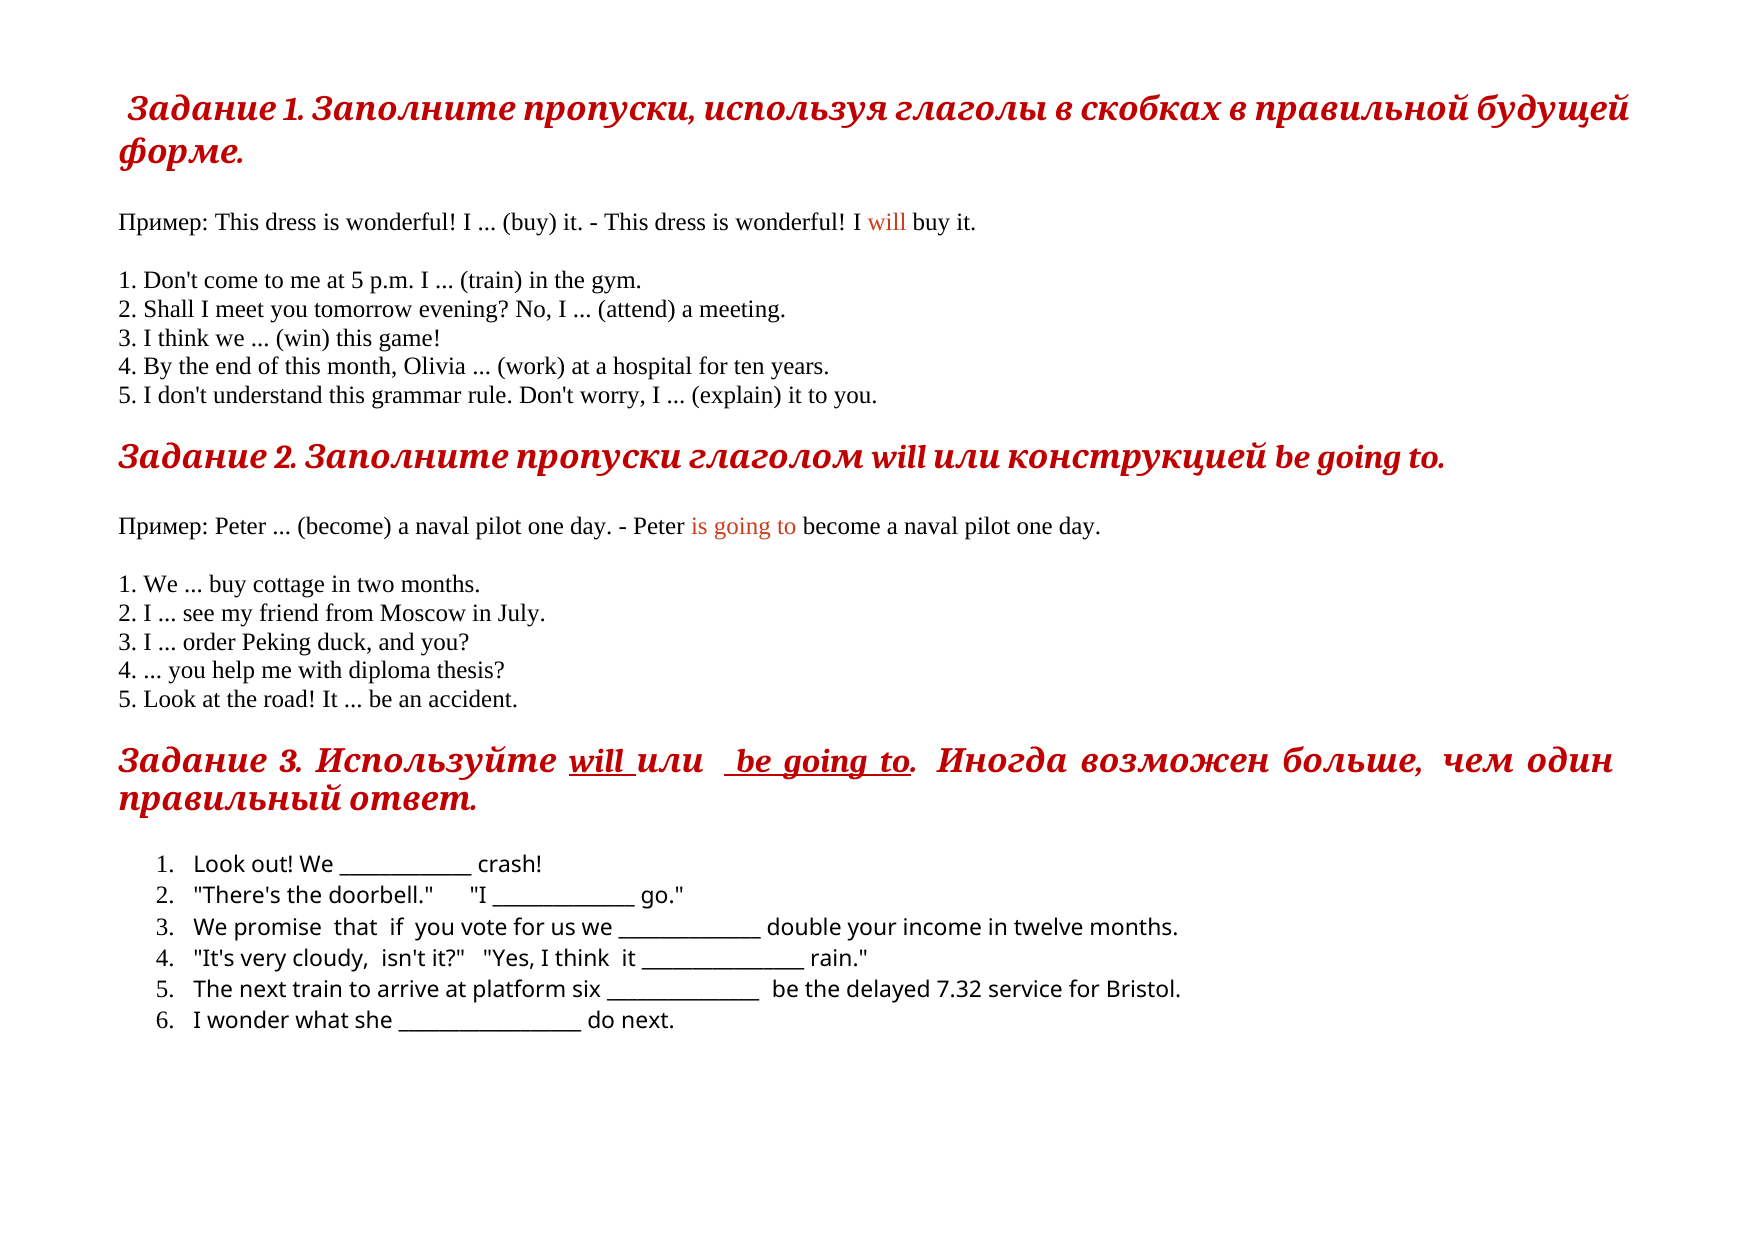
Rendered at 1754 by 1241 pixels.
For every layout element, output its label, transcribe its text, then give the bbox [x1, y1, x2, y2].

subtitle Задание 1. Заполните пропуски, используя глаголы в скобках в правильной будущей форме. [118, 88, 1636, 172]
text 1. We ... buy cottage in two months. 2. I ... see my friend from Moscow in July. 3. I ... order Peking duck, and you? 4. ... you help me with diploma thesis? 5. Look at the road! It ... be an accident. [118, 569, 1636, 713]
list I wonder what she __________________ do next. [156, 1004, 1636, 1035]
text Пример: This dress is wonderful! I ... (buy) it. - This dress is wonderful! I will buy it. [118, 207, 1636, 236]
text Пример: Peter ... (become) a naval pilot one day. - Peter is going to become a naval pilot one day. [118, 511, 1636, 540]
list We promise that if you vote for us we ______________ double your income in twelve months. [156, 910, 1636, 942]
list The next train to arrive at platform six _______________ be the delayed 7.32 service for Bristol. [156, 973, 1636, 1004]
text Задание 3. Используйте will или be going to. Иногда возможен больше, чем один правильный ответ. [118, 742, 1636, 819]
list "There's the doorbell." "I ______________ go." [156, 879, 1636, 910]
subtitle Задание 2. Заполните пропуски глаголом will или конструкцией be going to. [118, 438, 1636, 476]
list Look out! We _____________ crash! [156, 848, 1636, 879]
list "It's very cloudy, isn't it?" "Yes, I think it ________________ rain." [156, 942, 1636, 973]
text 1. Don't come to me at 5 p.m. I ... (train) in the gym. 2. Shall I meet you tomorrow evening? No, I ... (attend) a meeting. 3. I think we ... (win) this game! 4. By the end of this month, Olivia ... (work) at a hospital for ten years. 5. I don't understand this grammar rule. Don't worry, I ... (explain) it to you. [118, 265, 1636, 409]
